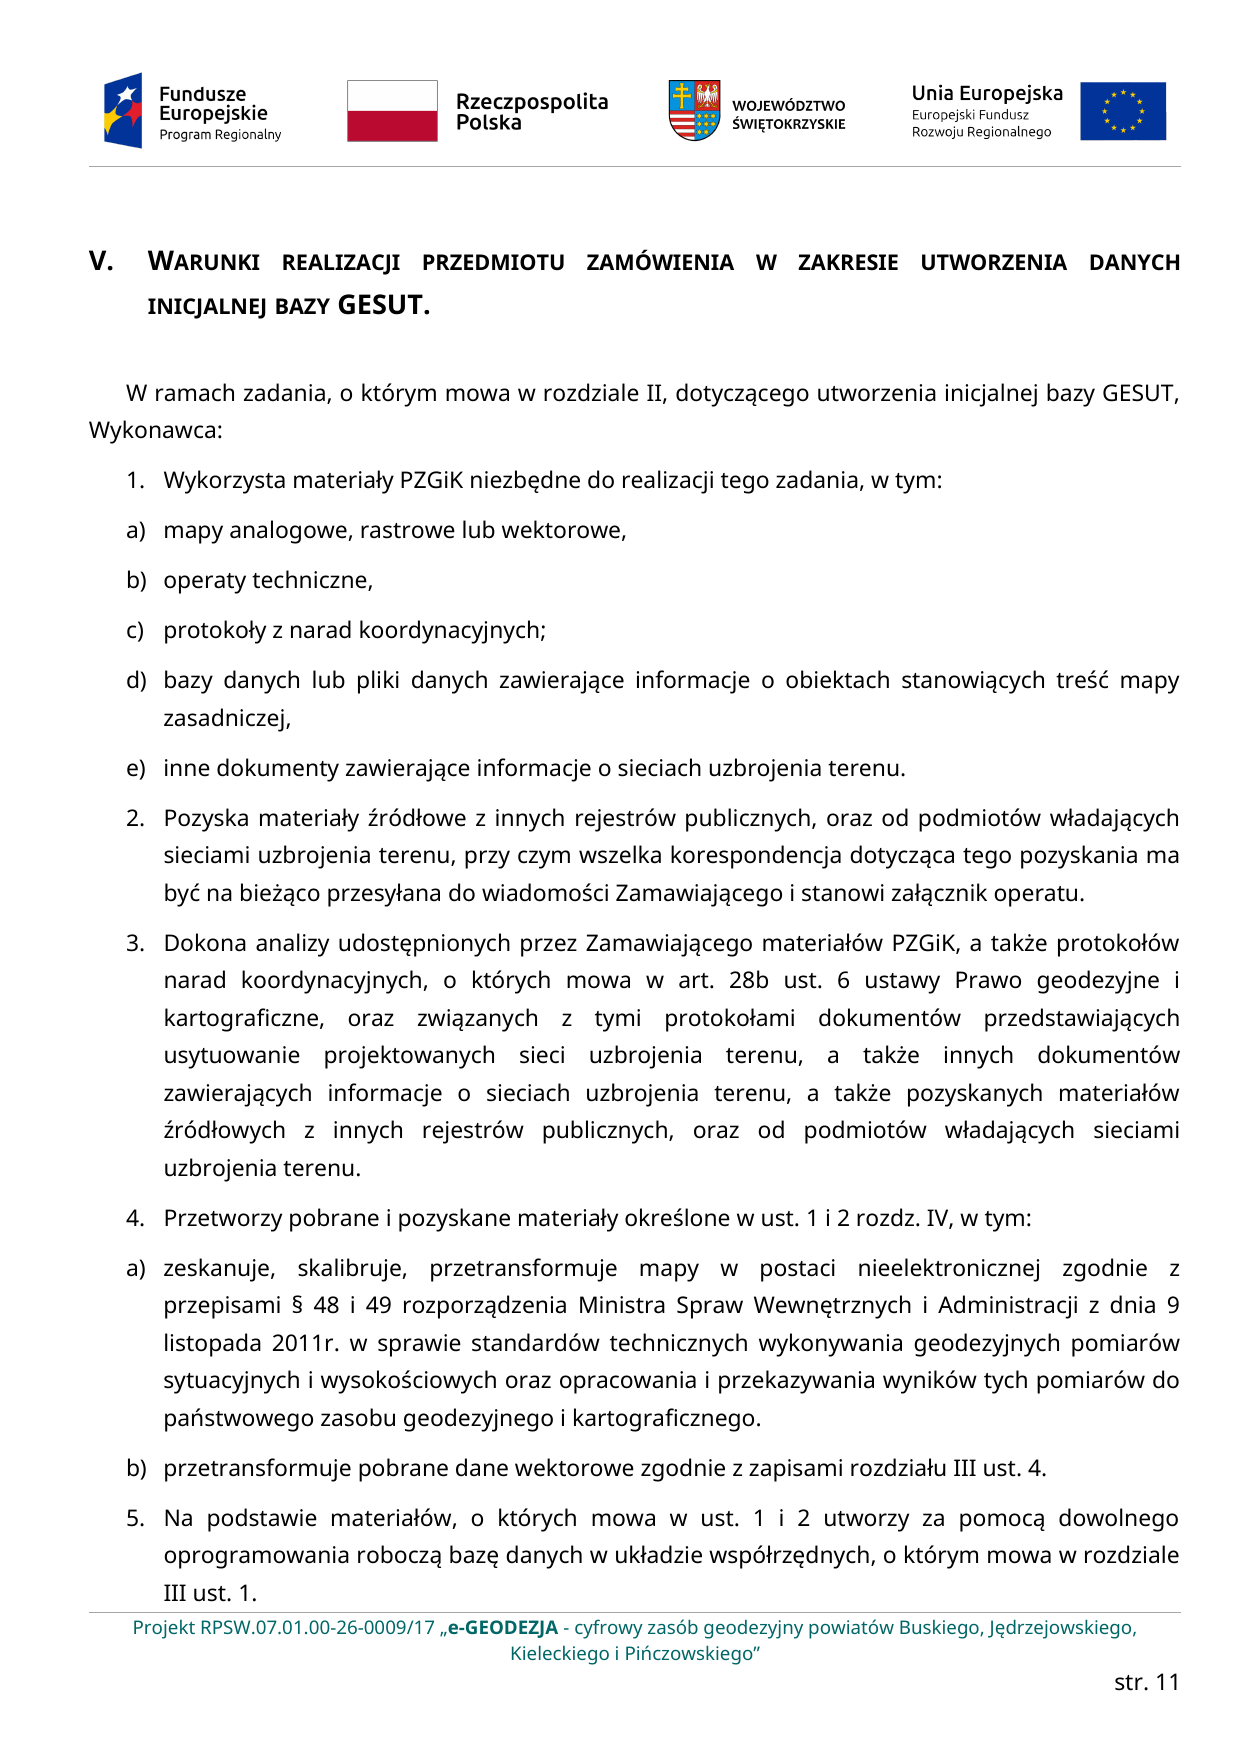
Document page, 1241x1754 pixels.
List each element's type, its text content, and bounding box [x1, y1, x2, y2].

subtitle Warunki realizacji przedmiotu zamówienia w zakresie utworzenia danych inicjalnej bazy GESUT. [89, 242, 1181, 323]
list zeskanuje, skalibruje, przetransformuje mapy w postaci nieelektronicznej zgodnie z przepisami § 48 i 49 rozporządzenia Ministra Spraw Wewnętrznych i Administracji z dnia 9 listopada 2011r. w sprawie standardów technicznych wykonywania geodezyjnych pomiarów sytuacyjnych i wysokościowych oraz opracowania i przekazywania wyników tych pomiarów do państwowego zasobu geodezyjnego i kartograficznego. [126, 1252, 1181, 1433]
list przetransformuje pobrane dane wektorowe zgodnie z zapisami rozdziału III ust. 4. [126, 1452, 1181, 1483]
list bazy danych lub pliki danych zawierające informacje o obiektach stanowiących treść mapy zasadniczej, [126, 664, 1181, 733]
list Dokona analizy udostępnionych przez Zamawiającego materiałów PZGiK, a także protokołów narad koordynacyjnych, o których mowa w art. 28b ust. 6 ustawy Prawo geodezyjne i kartograficzne, oraz związanych z tymi protokołami dokumentów przedstawiających usytuowanie projektowanych sieci uzbrojenia terenu, a także innych dokumentów zawierających informacje o sieciach uzbrojenia terenu, a także pozyskanych materiałów źródłowych z innych rejestrów publicznych, oraz od podmiotów władających sieciami uzbrojenia terenu. [126, 927, 1181, 1183]
list Na podstawie materiałów, o których mowa w ust. 1 i 2 utworzy za pomocą dowolnego oprogramowania roboczą bazę danych w układzie współrzędnych, o którym mowa w rozdziale III ust. 1. [126, 1502, 1181, 1608]
list Wykorzysta materiały PZGiK niezbędne do realizacji tego zadania, w tym: [126, 464, 1181, 496]
list Przetworzy pobrane i pozyskane materiały określone w ust. 1 i 2 rozdz. IV, w tym: [126, 1202, 1181, 1233]
list mapy analogowe, rastrowe lub wektorowe, [126, 514, 1181, 546]
list operaty techniczne, [126, 564, 1181, 596]
text W ramach zadania, o którym mowa w rozdziale II, dotyczącego utworzenia inicjalnej bazy GESUT, Wykonawca: [89, 377, 1181, 446]
picture [88, 59, 1182, 164]
list Pozyska materiały źródłowe z innych rejestrów publicznych, oraz od podmiotów władających sieciami uzbrojenia terenu, przy czym wszelka korespondencja dotycząca tego pozyskania ma być na bieżąco przesyłana do wiadomości Zamawiającego i stanowi załącznik operatu. [126, 802, 1181, 908]
list protokoły z narad koordynacyjnych; [126, 614, 1181, 646]
list inne dokumenty zawierające informacje o sieciach uzbrojenia terenu. [126, 752, 1181, 783]
